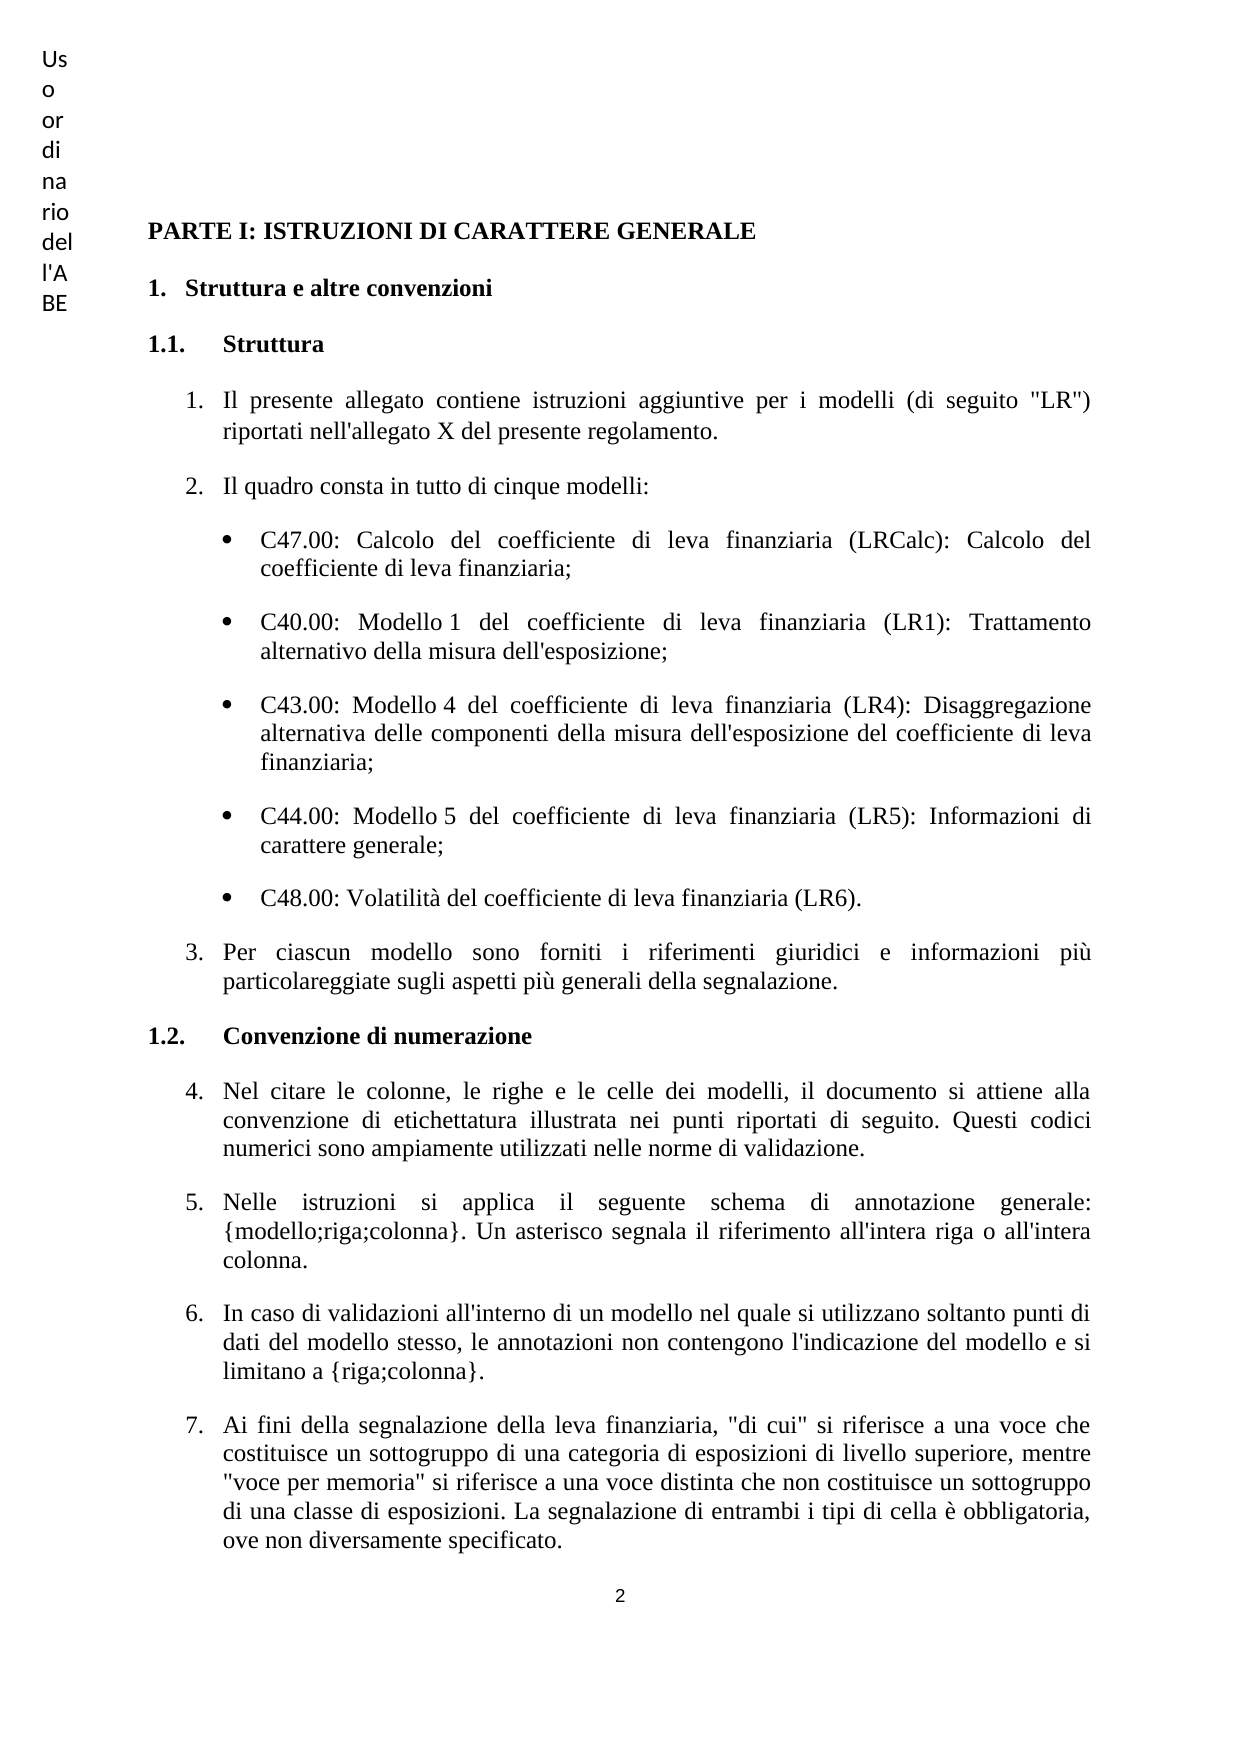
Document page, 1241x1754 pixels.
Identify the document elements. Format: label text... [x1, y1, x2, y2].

text 1.2. Convenzione di numerazione [148, 1020, 1092, 1051]
list 5. Nelle istruzioni si applica il seguente schema di annotazione generale: {modello;riga;colonna}. Un asterisco segnala il riferimento all'intera riga o all'intera colonna. [185, 1187, 1092, 1273]
list 3. Per ciascun modello sono forniti i riferimenti giuridici e informazioni più particolareggiate sugli aspetti più generali della segnalazione. [185, 937, 1092, 995]
list C44.00: Modello 5 del coefficiente di leva finanziaria (LR5): Informazioni di carattere generale; [223, 801, 1092, 858]
text PARTE I: ISTRUZIONI DI CARATTERE GENERALE [148, 215, 1092, 246]
text 1. Struttura e altre convenzioni [148, 271, 1092, 302]
list 6. In caso di validazioni all'interno di un modello nel quale si utilizzano soltanto punti di dati del modello stesso, le annotazioni non contengono l'indicazione del modello e si limitano a {riga;colonna}. [185, 1298, 1092, 1385]
list 4. Nel citare le colonne, le righe e le celle dei modelli, il documento si attiene alla convenzione di etichettatura illustrata nei punti riportati di seguito. Questi codici numerici sono ampiamente utilizzati nelle norme di validazione. [185, 1076, 1092, 1162]
text 1.1. Struttura [148, 327, 1092, 358]
list 2. Il quadro consta in tutto di cinque modelli: [185, 471, 1092, 500]
text 1. Il presente allegato contiene istruzioni aggiuntive per i modelli (di seguito "LR") riportati nell'allegato X del presente regolamento. [185, 383, 1092, 446]
list C40.00: Modello 1 del coefficiente di leva finanziaria (LR1): Trattamento alternativo della misura dell'esposizione; [223, 607, 1092, 665]
list 7. Ai fini della segnalazione della leva finanziaria, "di cui" si riferisce a una voce che costituisce un sottogruppo di una categoria di esposizioni di livello superiore, mentre "voce per memoria" si riferisce a una voce distinta che non costituisce un sottogruppo di una classe di esposizioni. La segnalazione di entrambi i tipi di cella è obbligatoria, ove non diversamente specificato. [185, 1410, 1092, 1553]
list C47.00: Calcolo del coefficiente di leva finanziaria (LRCalc): Calcolo del coefficiente di leva finanziaria; [223, 525, 1092, 582]
list C43.00: Modello 4 del coefficiente di leva finanziaria (LR4): Disaggregazione alternativa delle componenti della misura dell'esposizione del coefficiente di leva finanziaria; [223, 690, 1092, 776]
list C48.00: Volatilità del coefficiente di leva finanziaria (LR6). [223, 883, 1092, 912]
